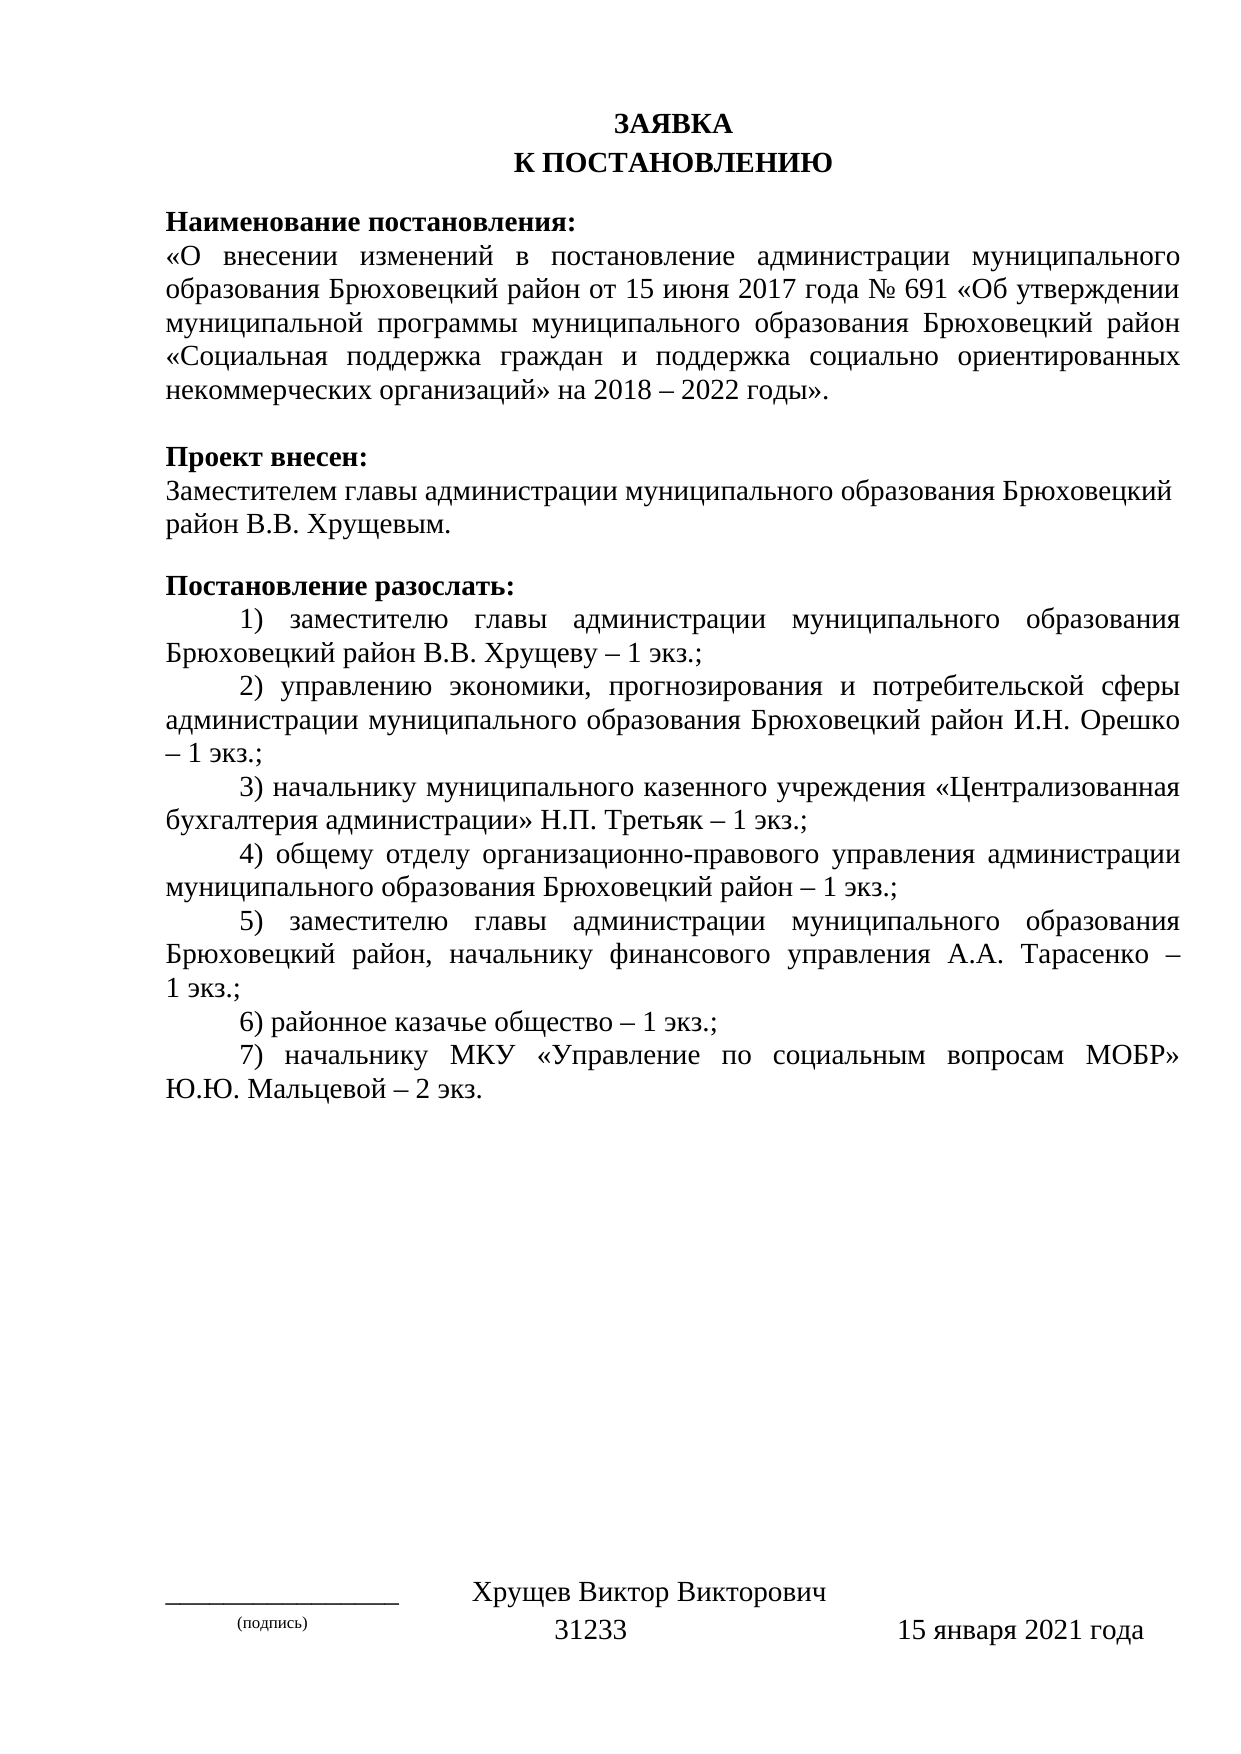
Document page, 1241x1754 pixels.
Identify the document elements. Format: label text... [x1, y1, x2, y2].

text 4) общему отделу организационно-правового управления администрации муниципального образования Брюховецкий район – 1 экз.; [165, 836, 1181, 903]
text 2) управлению экономики, прогнозирования и потребительской сферы администрации муниципального образования Брюховецкий район И.Н. Орешко – 1 экз.; [165, 668, 1181, 769]
text 5) заместителю главы администрации муниципального образования Брюховецкий район, начальнику финансового управления А.А. Тарасенко – 1 экз.; [165, 903, 1181, 1004]
text Заместителем главы администрации муниципального образования Брюховецкий район В.В. Хрущевым. [165, 473, 1181, 568]
text Постановление разослать: [165, 568, 1181, 601]
text ________________ Хрущев Виктор Викторович [165, 1574, 1181, 1607]
text Наименование постановления: [165, 204, 1181, 238]
text 6) районное казачье общество – 1 экз.; [165, 1004, 1181, 1037]
text (подпись) 31233 15 января 2021 года [165, 1612, 1181, 1646]
text «О внесении изменений в постановление администрации муниципального образования Брюховецкий район от 15 июня 2017 года № 691 «Об утверждении муниципальной программы муниципального образования Брюховецкий район «Социальная поддержка граждан и поддержка социально ориентированных некоммерческих организаций» на 2018 – 2022 годы». [165, 238, 1181, 406]
text Проект внесен: [165, 439, 1181, 473]
text 7) начальнику МКУ «Управление по социальным вопросам МОБР» Ю.Ю. Мальцевой – 2 экз. [165, 1037, 1181, 1104]
text 1) заместителю главы администрации муниципального образования Брюховецкий район В.В. Хрущеву – 1 экз.; [165, 601, 1181, 668]
text 3) начальнику муниципального казенного учреждения «Централизованная бухгалтерия администрации» Н.П. Третьяк – 1 экз.; [165, 769, 1181, 836]
text ЗАЯВКА К ПОСТАНОВЛЕНИЮ [165, 106, 1181, 178]
